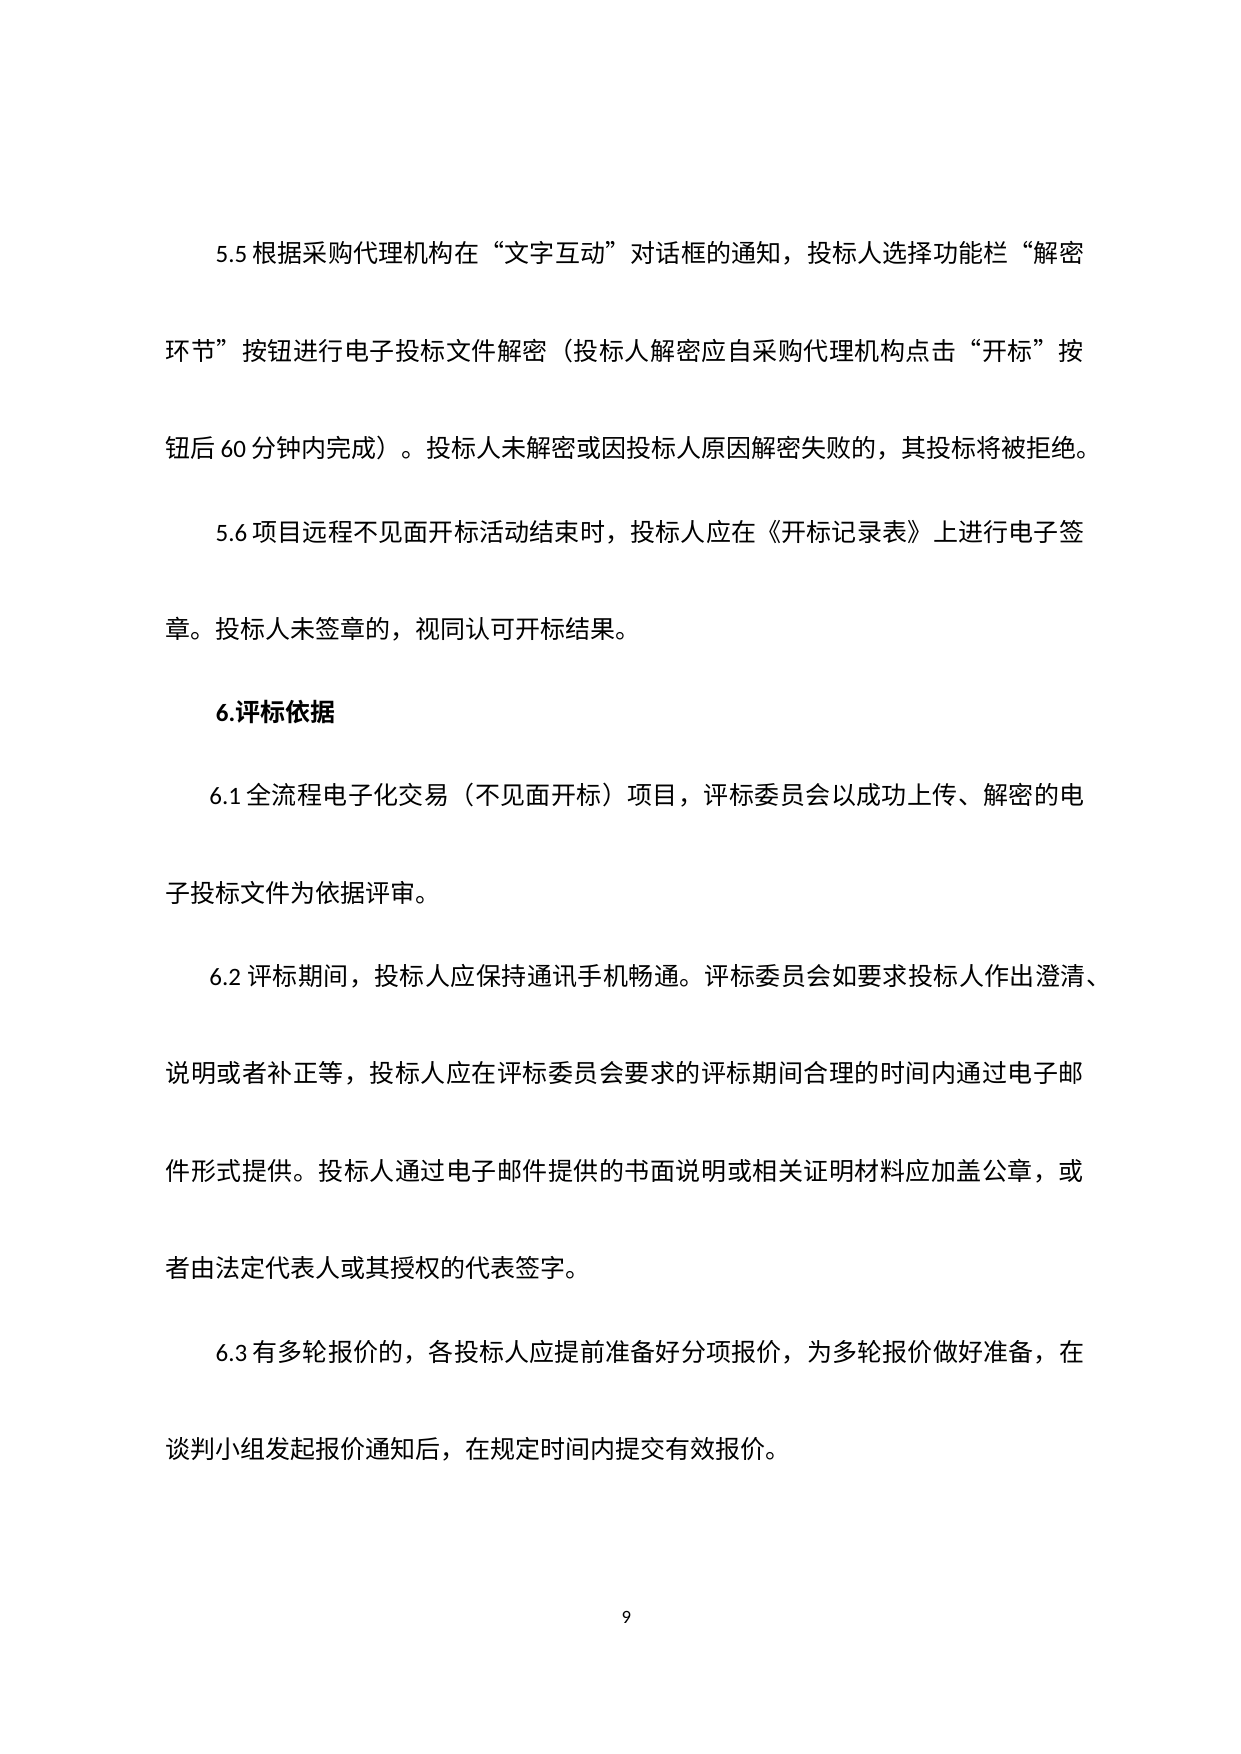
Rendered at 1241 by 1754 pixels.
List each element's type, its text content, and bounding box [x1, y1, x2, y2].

text 6.1全流程电子化交易（不见面开标）项目，评标委员会以成功上传、解密的电子投标文件为依据评审。 [165, 761, 1087, 924]
text 6.评标依据 [165, 678, 1087, 743]
text 6.2 评标期间，投标人应保持通讯手机畅通。评标委员会如要求投标人作出澄清、说明或者补正等，投标人应在评标委员会要求的评标期间合理的时间内通过电子邮件形式提供。投标人通过电子邮件提供的书面说明或相关证明材料应加盖公章，或者由法定代表人或其授权的代表签字。 [165, 942, 1087, 1299]
text 5.6项目远程不见面开标活动结束时，投标人应在《开标记录表》上进行电子签章。投标人未签章的，视同认可开标结果。 [165, 498, 1087, 660]
text 6.3有多轮报价的，各投标人应提前准备好分项报价，为多轮报价做好准备，在谈判小组发起报价通知后，在规定时间内提交有效报价。 [165, 1318, 1087, 1480]
text 5.5根据采购代理机构在“文字互动”对话框的通知，投标人选择功能栏“解密环节”按钮进行电子投标文件解密（投标人解密应自采购代理机构点击“开标”按钮后60分钟内完成）。投标人未解密或因投标人原因解密失败的，其投标将被拒绝。 [165, 219, 1087, 479]
